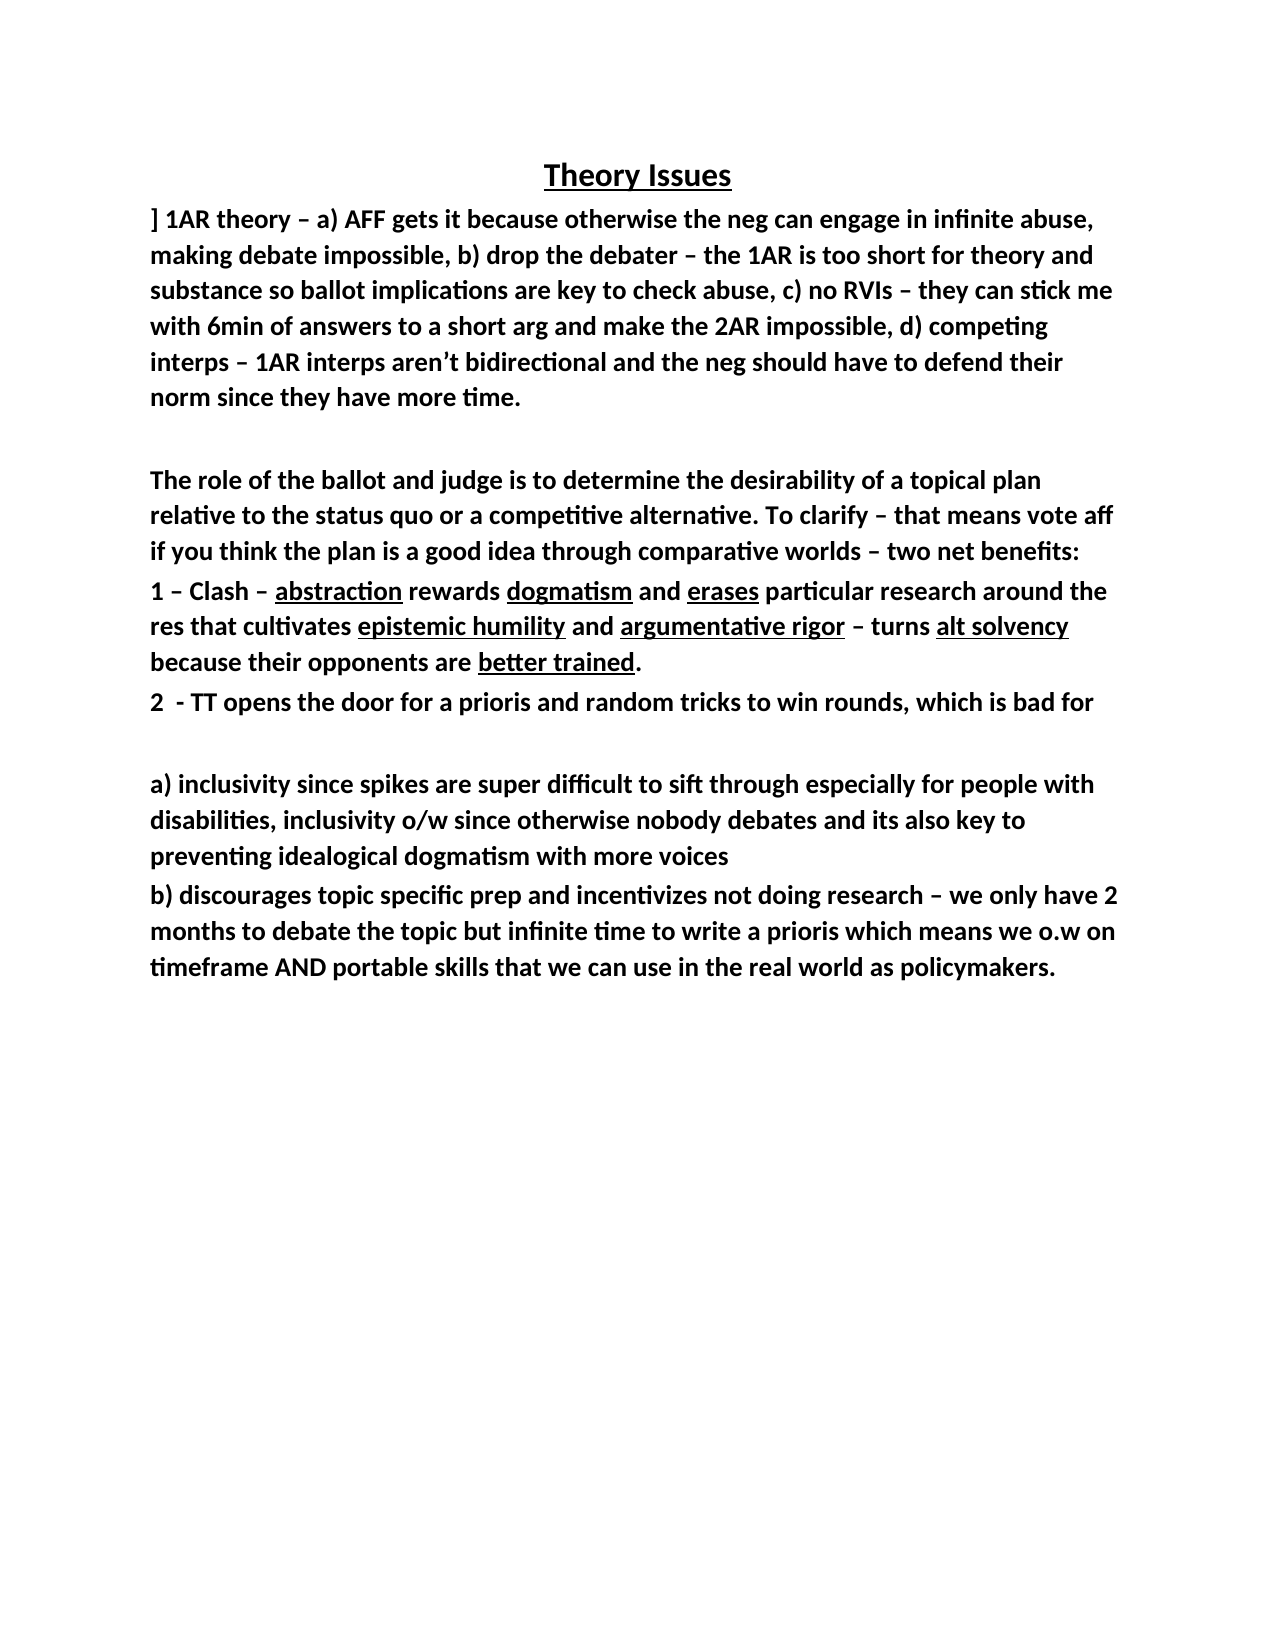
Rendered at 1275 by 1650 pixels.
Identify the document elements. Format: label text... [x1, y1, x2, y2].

subtitle a) inclusivity since spikes are super difficult to sift through especially for people with disabilities, inclusivity o/w since otherwise nobody debates and its also key to preventing idealogical dogmatism with more voices [150, 767, 1125, 872]
subtitle ] 1AR theory – a) AFF gets it because otherwise the neg can engage in infinite abuse, making debate impossible, b) drop the debater – the 1AR is too short for theory and substance so ballot implications are key to check abuse, c) no RVIs – they can stick me with 6min of answers to a short arg and make the 2AR impossible, d) competing interps – 1AR interps aren’t bidirectional and the neg should have to defend their norm since they have more time. [150, 202, 1125, 413]
subtitle 1 – Clash – abstraction rewards dogmatism and erases particular research around the res that cultivates epistemic humility and argumentative rigor – turns alt solvency because their opponents are better trained. [150, 574, 1125, 678]
subtitle Theory Issues [150, 154, 1125, 195]
subtitle b) discourages topic specific prep and incentivizes not doing research – we only have 2 months to debate the topic but infinite time to write a prioris which means we o.w on timeframe AND portable skills that we can use in the real world as policymakers. [150, 878, 1125, 983]
subtitle The role of the ballot and judge is to determine the desirability of a topical plan relative to the status quo or a competitive alternative. To clarify – that means vote aff if you think the plan is a good idea through comparative worlds – two net benefits: [150, 463, 1125, 567]
subtitle 2 - TT opens the door for a prioris and random tricks to win rounds, which is bad for [150, 685, 1125, 718]
